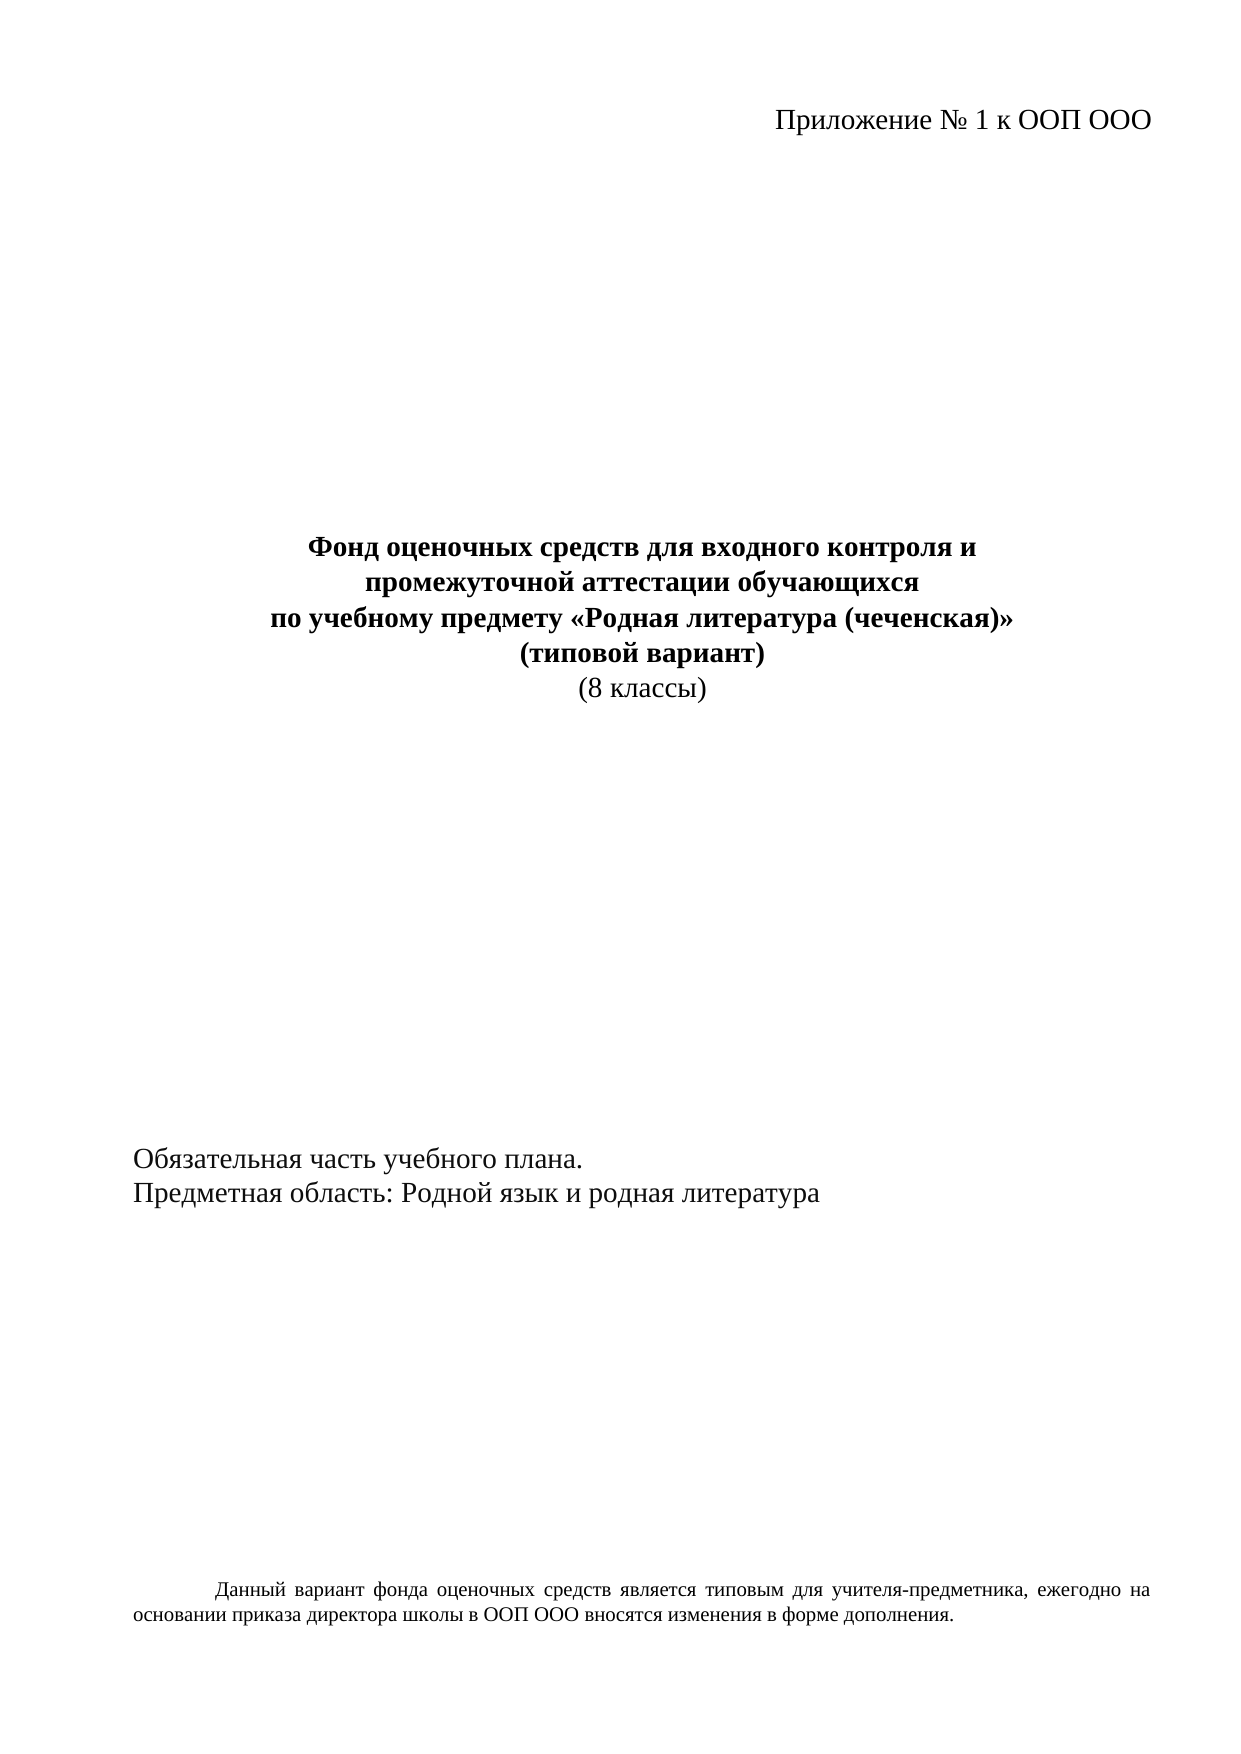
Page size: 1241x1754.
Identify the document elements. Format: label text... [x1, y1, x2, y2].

text Приложение № 1 к ООП ООО [133, 102, 1152, 135]
text (8 классы) [133, 670, 1152, 704]
text Обязательная часть учебного плана. [133, 1141, 1152, 1175]
text Данный вариант фонда оценочных средств является типовым для учителя-предметника, ежегодно на основании приказа директора школы в ООП ООО вносятся изменения в форме дополнения. [133, 1577, 1152, 1626]
text Фонд оценочных средств для входного контроля и [133, 529, 1152, 563]
text Предметная область: Родной язык и родная литература [133, 1175, 1152, 1208]
text (типовой вариант) [133, 635, 1152, 668]
text по учебному предмету «Родная литература (чеченская)» [133, 600, 1152, 633]
text промежуточной аттестации обучающихся [133, 564, 1152, 598]
